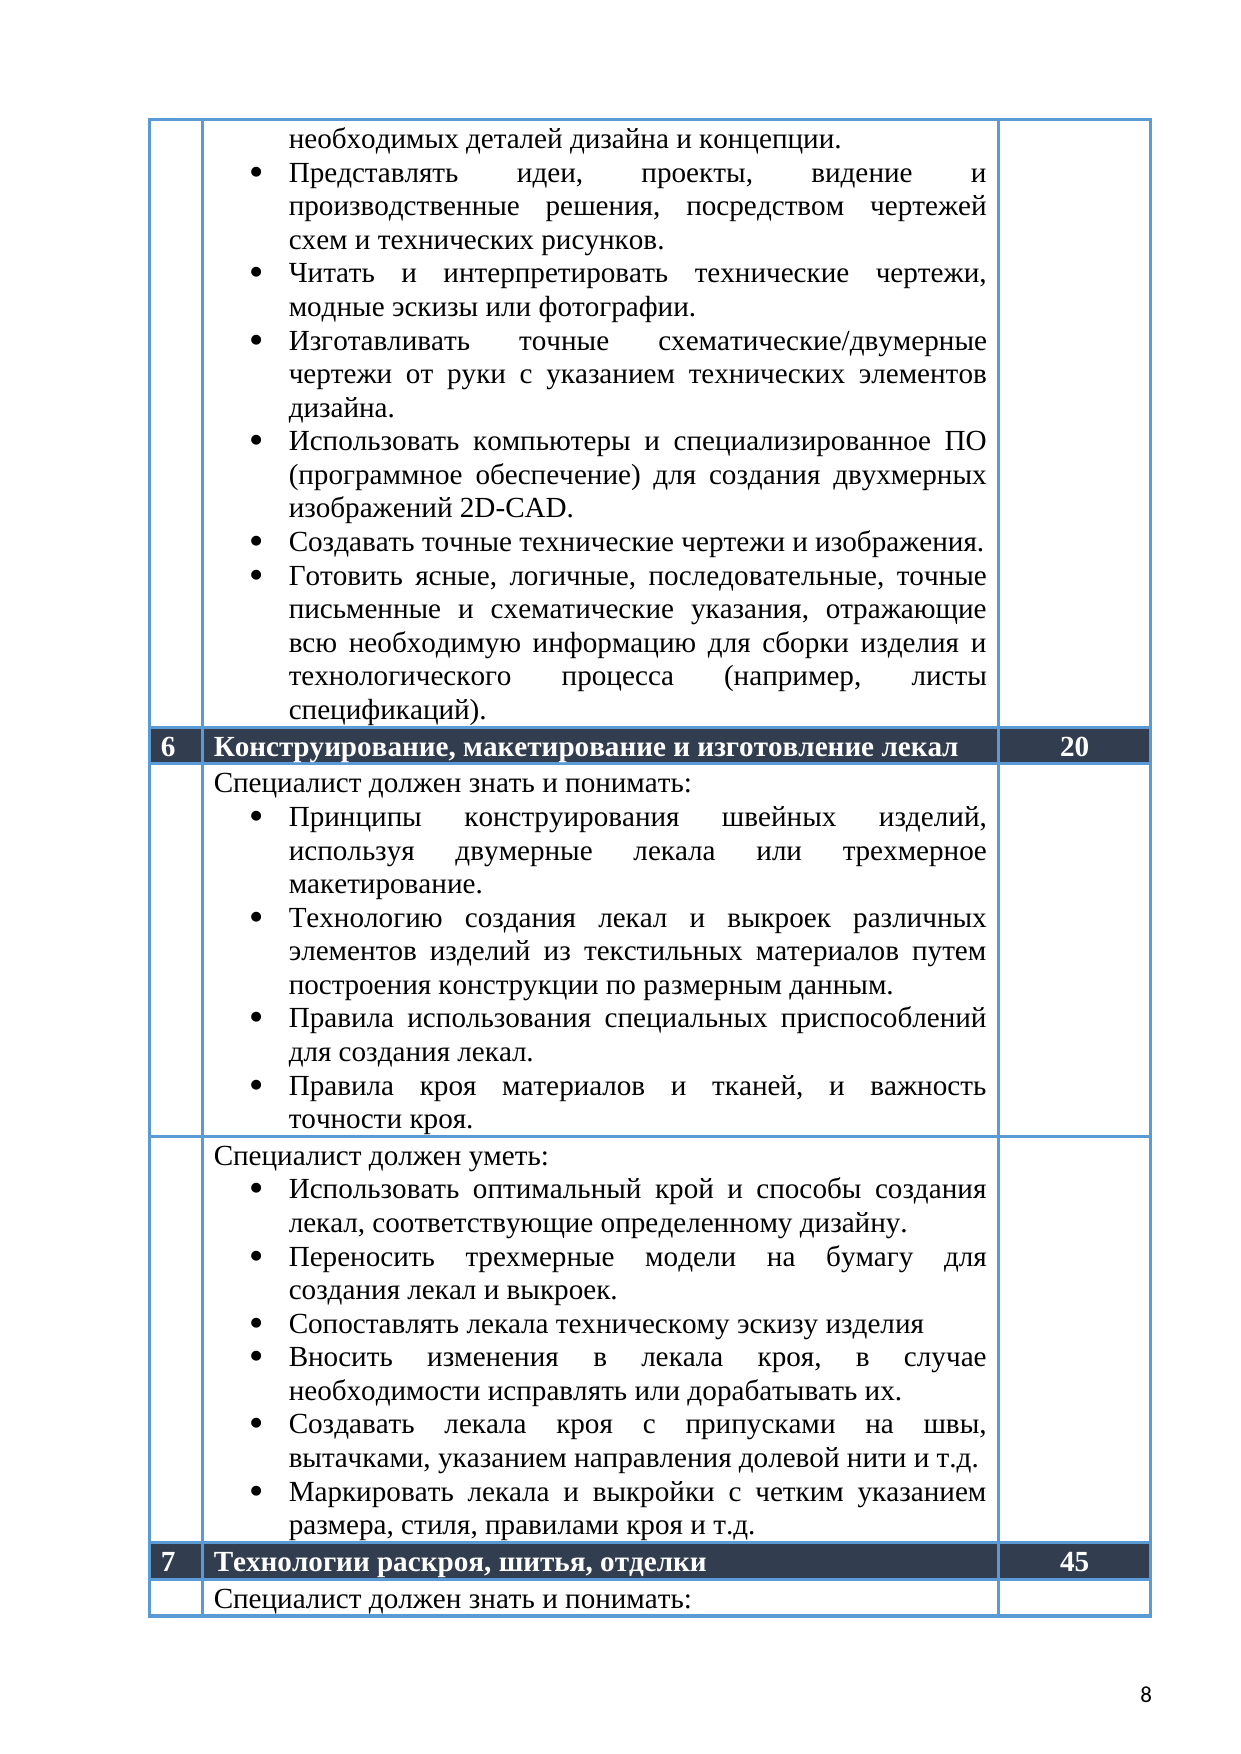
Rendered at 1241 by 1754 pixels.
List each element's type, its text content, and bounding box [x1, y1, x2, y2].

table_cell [204, 121, 997, 726]
table_cell [151, 121, 201, 726]
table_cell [204, 1581, 997, 1614]
table_cell [1000, 1581, 1149, 1614]
table_cell [1000, 1138, 1149, 1541]
table_cell Конструирование, макетирование и изготовление лекал [204, 729, 997, 762]
table_cell Технологии раскроя, шитья, отделки [204, 1544, 997, 1578]
table_cell [1000, 765, 1149, 1135]
table_cell [151, 1138, 201, 1541]
table_cell [1000, 121, 1149, 726]
table_cell 45 [1000, 1544, 1149, 1578]
table_cell 6 [151, 729, 201, 762]
table_cell 20 [1000, 729, 1149, 762]
table_cell [151, 765, 201, 1135]
table_cell 7 [151, 1544, 201, 1578]
table_cell [151, 1581, 201, 1614]
table_cell Специалист должен уметь: Использовать оптимальный крой и способы создания лекал, соответствующие определенному дизайну. Переносить трехмерные модели на бумагу для создания лекал и выкроек. Сопоставлять лекала техническому эскизу изделия Вносить изменения в лекала кроя, в случае необходимости исправлять или дорабатывать их. Создавать лекала кроя с припусками на швы, вытачками, указанием направления долевой нити и т.д. Маркировать лекала и выкройки с четким указанием размера, стиля, правилами кроя и т.д. [204, 1138, 997, 1541]
table_cell Специалист должен знать и понимать: Принципы конструирования швейных изделий, используя двумерные лекала или трехмерное макетирование. Технологию создания лекал и выкроек различных элементов изделий из текстильных материалов путем построения конструкции по размерным данным. Правила использования специальных приспособлений для создания лекал. Правила кроя материалов и тканей, и важность точности кроя. [204, 765, 997, 1135]
